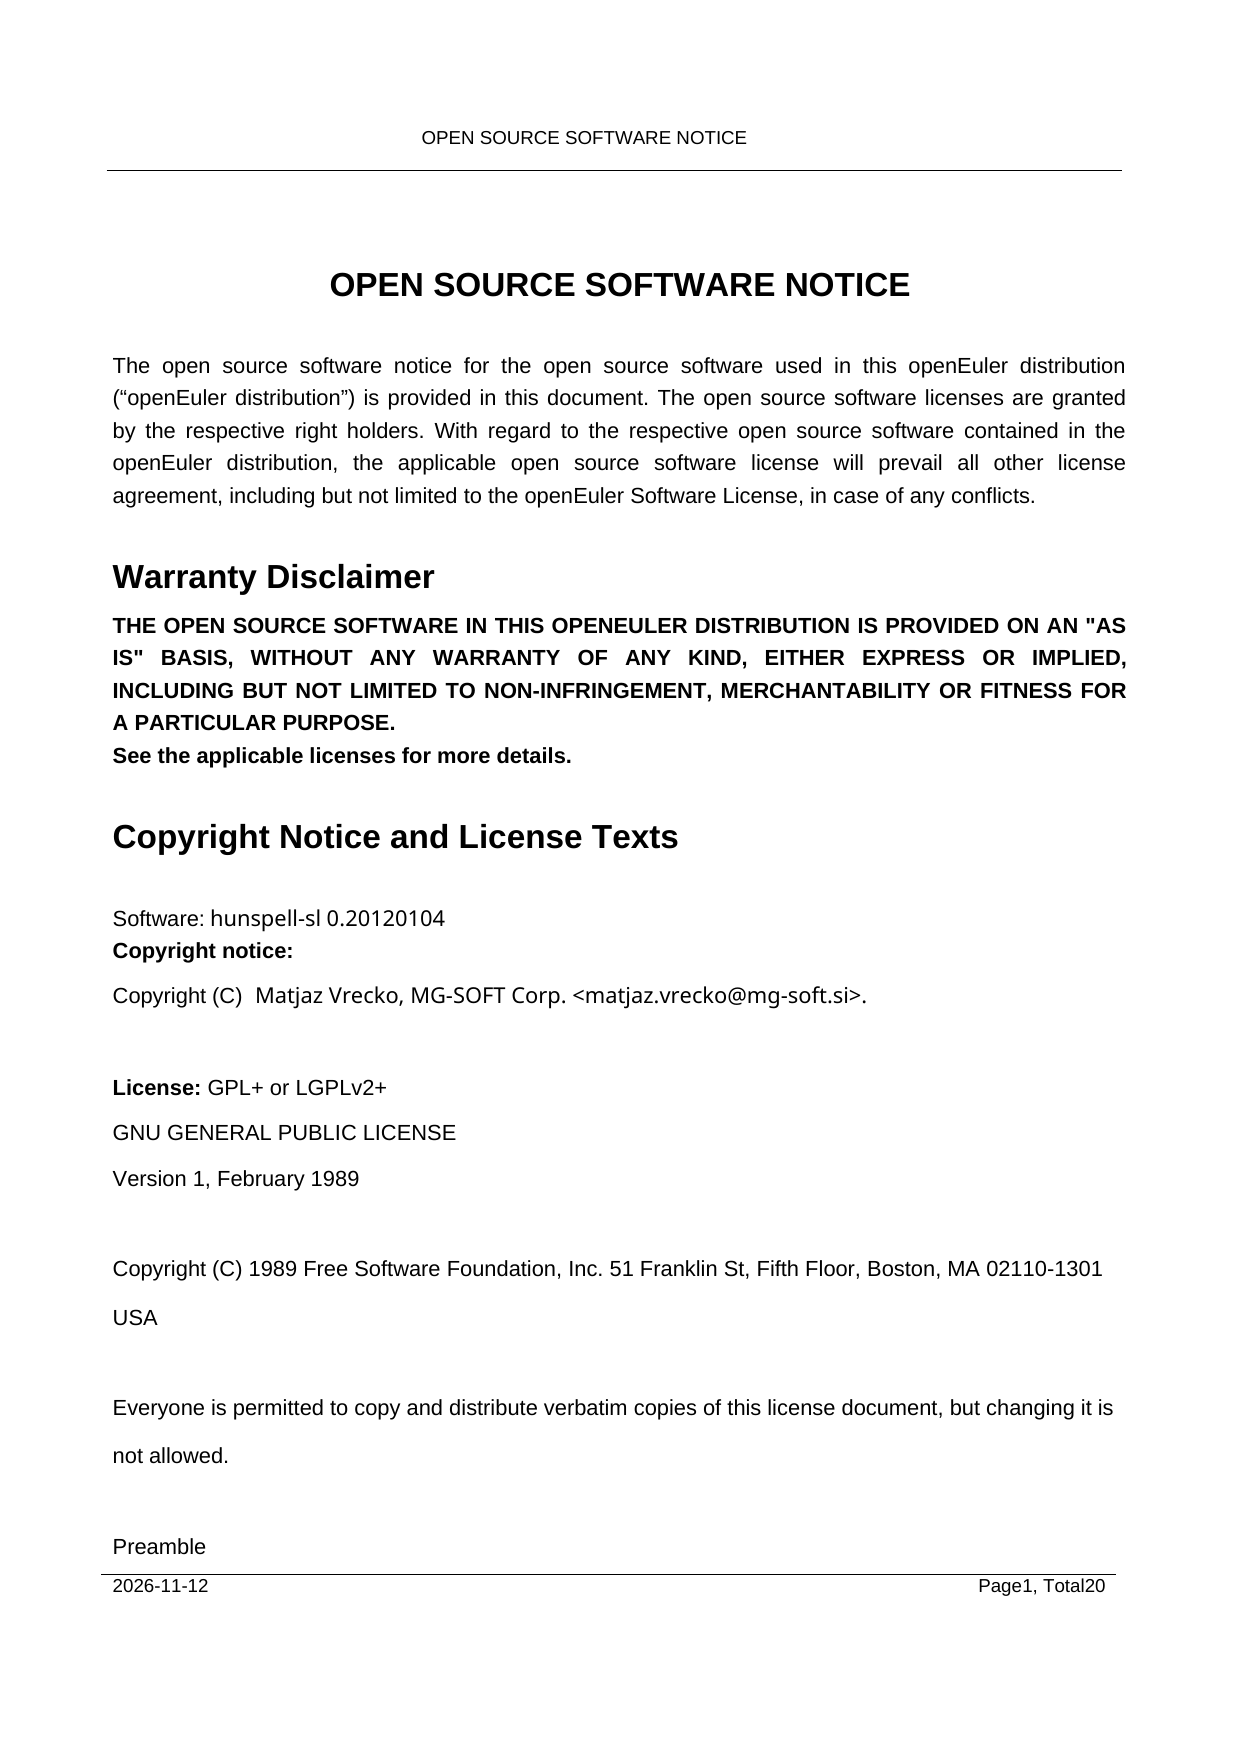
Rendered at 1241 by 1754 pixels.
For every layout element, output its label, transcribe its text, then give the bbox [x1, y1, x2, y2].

text OPEN SOURCE SOFTWARE NOTICE [112, 251, 1128, 316]
text Copyright (C) 1989 Free Software Foundation, Inc. 51 Franklin St, Fifth Floor, Boston, MA 02110-1301 USA [112, 1252, 1128, 1333]
text GNU GENERAL PUBLIC LICENSE [112, 1117, 1128, 1149]
text License: GPL+ or LGPLv2+ [112, 1072, 1128, 1104]
text Version 1, February 1989 [112, 1162, 1128, 1194]
text Everyone is permitted to copy and distribute verbatim copies of this license document, but changing it is not allowed. [112, 1391, 1128, 1472]
text Warranty Disclaimer [112, 544, 1128, 609]
text The open source software notice for the open source software used in this openEuler distribution (“openEuler distribution”) is provided in this document. The open source software licenses are granted by the respective right holders. With regard to the respective open source software contained in the openEuler distribution, the applicable open source software license will prevail all other license agreement, including but not limited to the openEuler Software License, in case of any conflicts. [112, 349, 1128, 511]
text Copyright Notice and License Texts [112, 804, 1128, 869]
text THE OPEN SOURCE SOFTWARE IN THIS OPENEULER DISTRIBUTION IS PROVIDED ON AN "AS IS" BASIS, WITHOUT ANY WARRANTY OF ANY KIND, EITHER EXPRESS OR IMPLIED, INCLUDING BUT NOT LIMITED TO NON-INFRINGEMENT, MERCHANTABILITY OR FITNESS FOR A PARTICULAR PURPOSE. See the applicable licenses for more details. [112, 609, 1128, 771]
text Copyright notice: [112, 934, 1128, 966]
text Preamble [112, 1530, 1128, 1562]
text Copyright (C) Matjaz Vrecko, MG-SOFT Corp. <matjaz.vrecko@mg-soft.si>. [112, 979, 1128, 1012]
text Software: hunspell-sl 0.20120104 [112, 901, 1128, 934]
